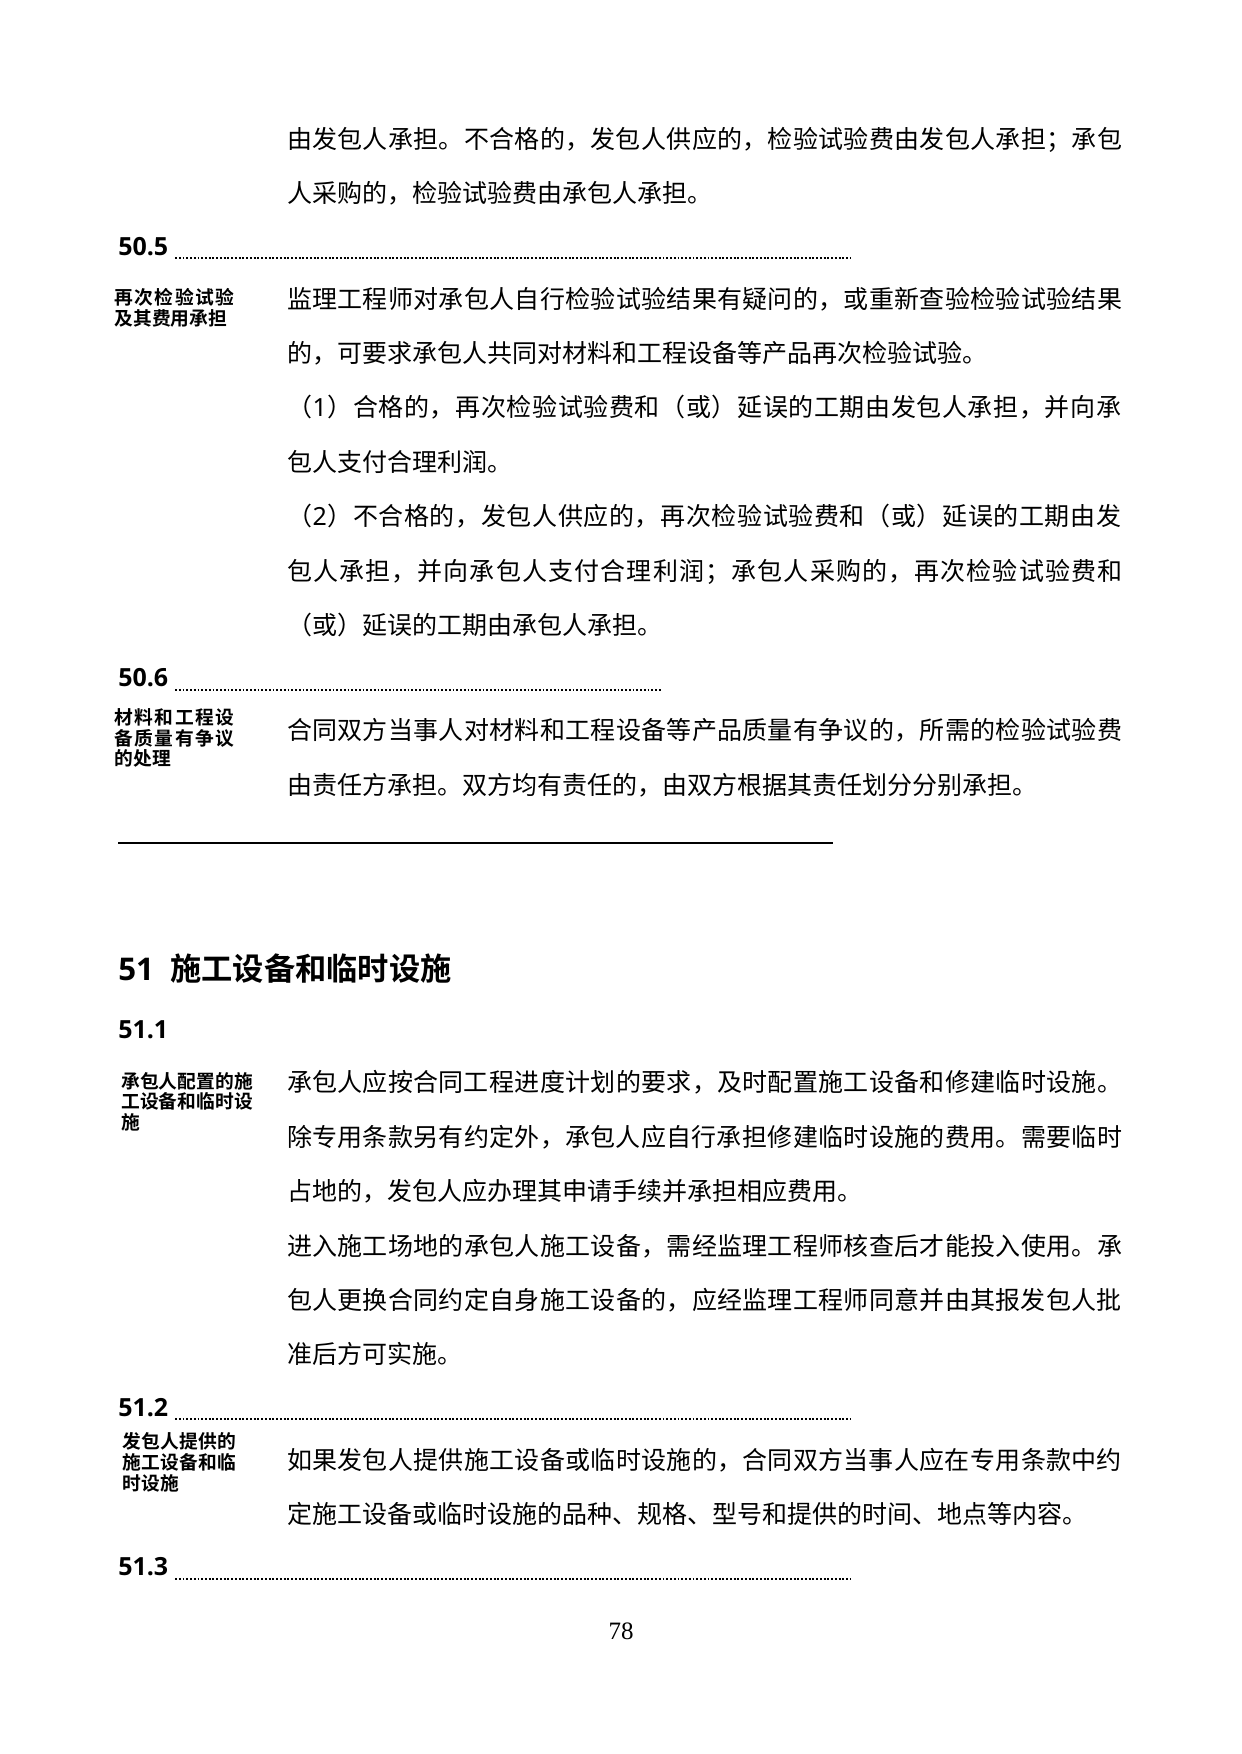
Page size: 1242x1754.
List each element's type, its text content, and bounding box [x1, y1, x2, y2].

text （2）不合格的，发包人供应的，再次检验试验费和（或）延误的工期由发包人承担，并向承包人支付合理利润；承包人采购的，再次检验试验费和（或）延误的工期由承包人承担。 [287, 497, 1123, 642]
text 承包人应按合同工程进度计划的要求，及时配置施工设备和修建临时设施。除专用条款另有约定外，承包人应自行承担修建临时设施的费用。需要临时占地的，发包人应办理其申请手续并承担相应费用。 [287, 1063, 1123, 1208]
text 51.1 [118, 1012, 1123, 1046]
text 50.5 [118, 228, 1123, 262]
text 合同双方当事人对材料和工程设备等产品质量有争议的，所需的检验试验费由责任方承担。双方均有责任的，由双方根据其责任划分分别承担。 [287, 711, 1123, 801]
text 50.6 [118, 660, 1123, 694]
text 51 施工设备和临时设施 [118, 944, 1123, 989]
text 监理工程师对承包人自行检验试验结果有疑问的，或重新查验检验试验结果的，可要求承包人共同对材料和工程设备等产品再次检验试验。 [287, 279, 1123, 370]
text 进入施工场地的承包人施工设备，需经监理工程师核查后才能投入使用。承包人更换合同约定自身施工设备的，应经监理工程师同意并由其报发包人批准后方可实施。 [287, 1226, 1123, 1371]
text 51.2 [118, 1389, 1123, 1423]
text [287, 119, 1123, 210]
text （1）合格的，再次检验试验费和（或）延误的工期由发包人承担，并向承包人支付合理利润。 [287, 388, 1123, 478]
text 如果发包人提供施工设备或临时设施的，合同双方当事人应在专用条款中约定施工设备或临时设施的品种、规格、型号和提供的时间、地点等内容。 [287, 1440, 1123, 1531]
text 51.3 [118, 1549, 1123, 1583]
